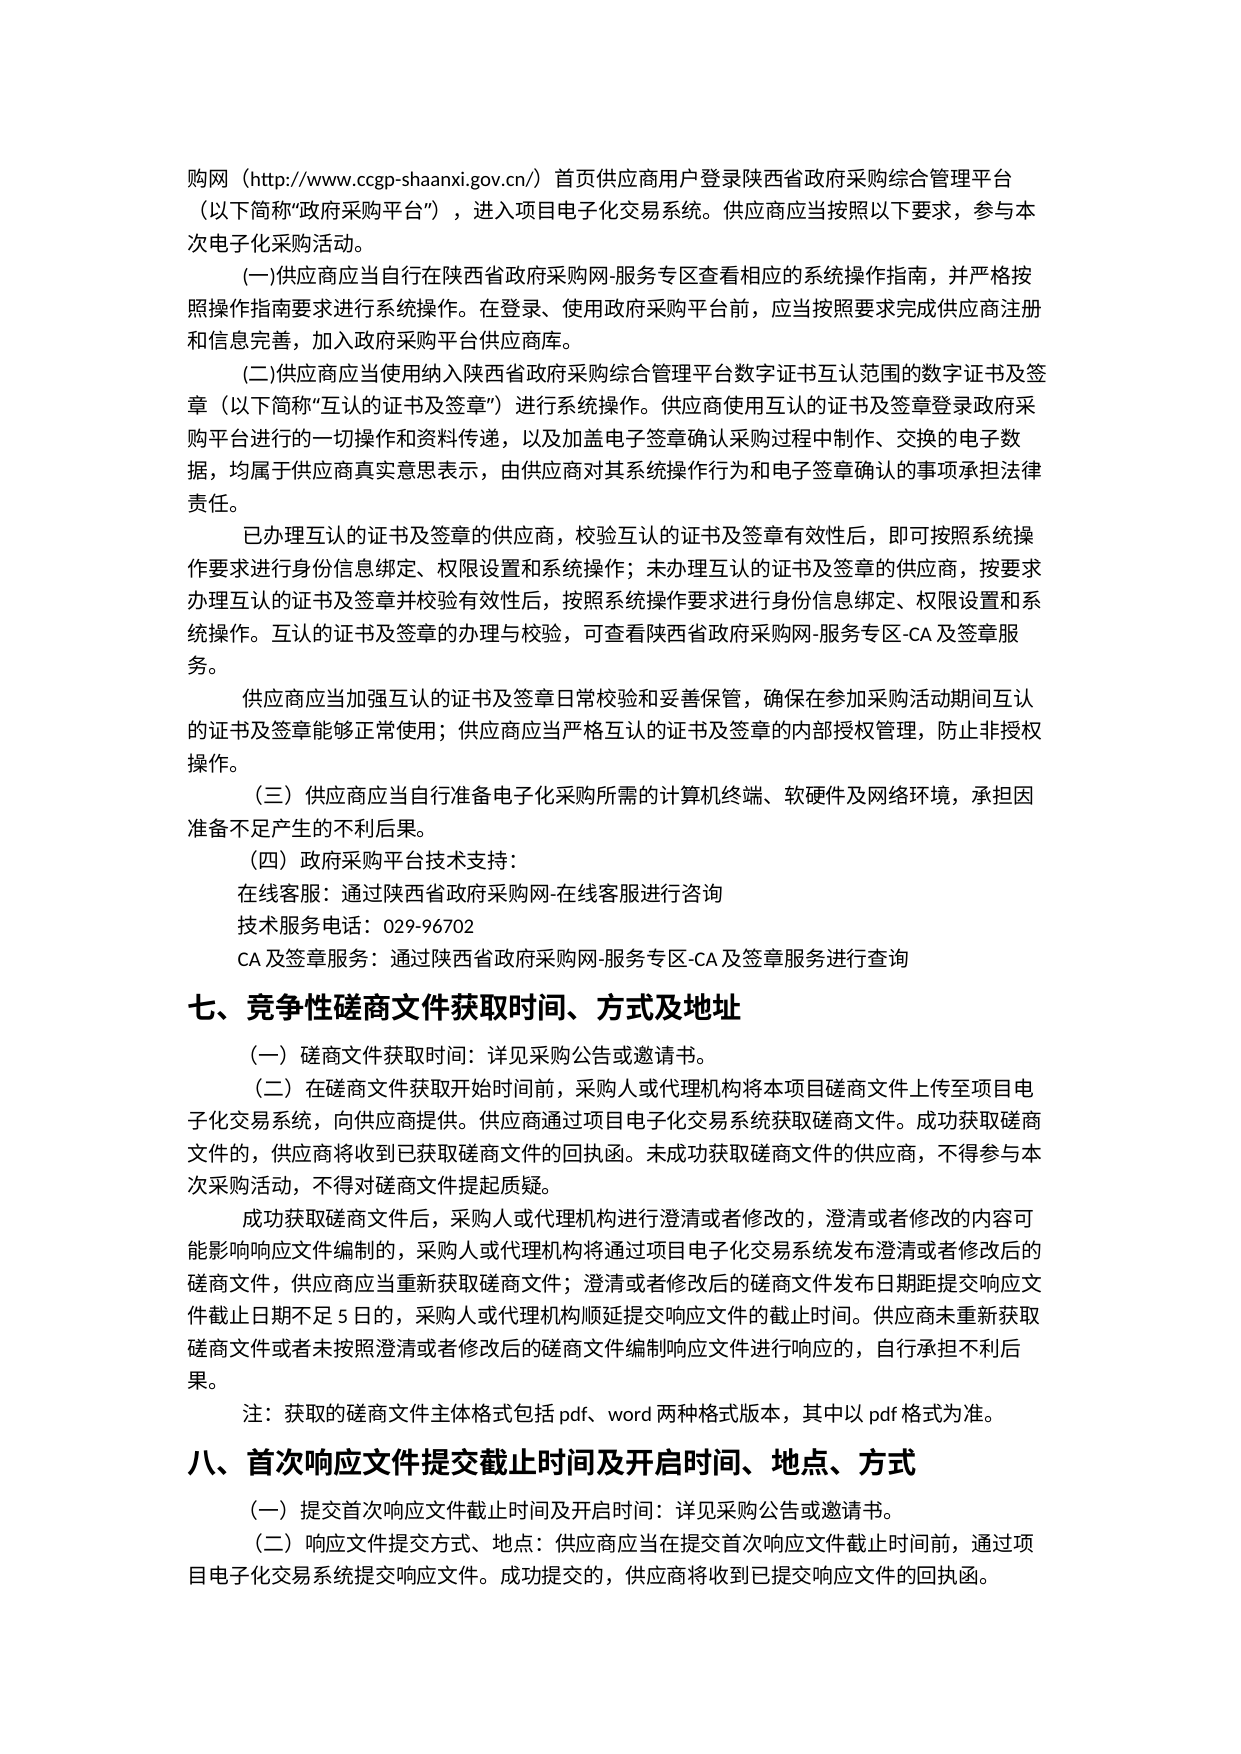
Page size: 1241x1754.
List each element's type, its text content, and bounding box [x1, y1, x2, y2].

text 成功获取磋商文件后，采购人或代理机构进行澄清或者修改的，澄清或者修改的内容可能影响响应文件编制的，采购人或代理机构将通过项目电子化交易系统发布澄清或者修改后的磋商文件，供应商应当重新获取磋商文件；澄清或者修改后的磋商文件发布日期距提交响应文件截止日期不足5日的，采购人或代理机构顺延提交响应文件的截止时间。供应商未重新获取磋商文件或者未按照澄清或者修改后的磋商文件编制响应文件进行响应的，自行承担不利后果。 [187, 1202, 1053, 1397]
text 已办理互认的证书及签章的供应商，校验互认的证书及签章有效性后，即可按照系统操作要求进行身份信息绑定、权限设置和系统操作；未办理互认的证书及签章的供应商，按要求办理互认的证书及签章并校验有效性后，按照系统操作要求进行身份信息绑定、权限设置和系统操作。互认的证书及签章的办理与校验，可查看陕西省政府采购网-服务专区-CA及签章服务。 [187, 519, 1053, 682]
text 在线客服：通过陕西省政府采购网-在线客服进行咨询 [187, 877, 1053, 909]
text （一）提交首次响应文件截止时间及开启时间：详见采购公告或邀请书。 [187, 1494, 1053, 1527]
text （四）政府采购平台技术支持： [187, 844, 1053, 877]
text 供应商应当加强互认的证书及签章日常校验和妥善保管，确保在参加采购活动期间互认的证书及签章能够正常使用；供应商应当严格互认的证书及签章的内部授权管理，防止非授权操作。 [187, 682, 1053, 779]
text 八、首次响应文件提交截止时间及开启时间、地点、方式 [187, 1429, 1053, 1494]
text CA及签章服务：通过陕西省政府采购网-服务专区-CA及签章服务进行查询 [187, 942, 1053, 974]
text （二）在磋商文件获取开始时间前，采购人或代理机构将本项目磋商文件上传至项目电子化交易系统，向供应商提供。供应商通过项目电子化交易系统获取磋商文件。成功获取磋商文件的，供应商将收到已获取磋商文件的回执函。未成功获取磋商文件的供应商，不得参与本次采购活动，不得对磋商文件提起质疑。 [187, 1072, 1053, 1202]
text （二）响应文件提交方式、地点：供应商应当在提交首次响应文件截止时间前，通过项目电子化交易系统提交响应文件。成功提交的，供应商将收到已提交响应文件的回执函。 [187, 1527, 1053, 1592]
text 七、竞争性磋商文件获取时间、方式及地址 [187, 974, 1053, 1039]
text (一)供应商应当自行在陕西省政府采购网-服务专区查看相应的系统操作指南，并严格按照操作指南要求进行系统操作。在登录、使用政府采购平台前，应当按照要求完成供应商注册和信息完善，加入政府采购平台供应商库。 [187, 259, 1053, 357]
text （三）供应商应当自行准备电子化采购所需的计算机终端、软硬件及网络环境，承担因准备不足产生的不利后果。 [187, 779, 1053, 844]
text 技术服务电话：029-96702 [187, 909, 1053, 942]
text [187, 162, 1053, 259]
text 注：获取的磋商文件主体格式包括pdf、word两种格式版本，其中以pdf格式为准。 [187, 1397, 1053, 1429]
text (二)供应商应当使用纳入陕西省政府采购综合管理平台数字证书互认范围的数字证书及签章（以下简称“互认的证书及签章”）进行系统操作。供应商使用互认的证书及签章登录政府采购平台进行的一切操作和资料传递，以及加盖电子签章确认采购过程中制作、交换的电子数据，均属于供应商真实意思表示，由供应商对其系统操作行为和电子签章确认的事项承担法律责任。 [187, 357, 1053, 519]
text （一）磋商文件获取时间：详见采购公告或邀请书。 [187, 1039, 1053, 1072]
